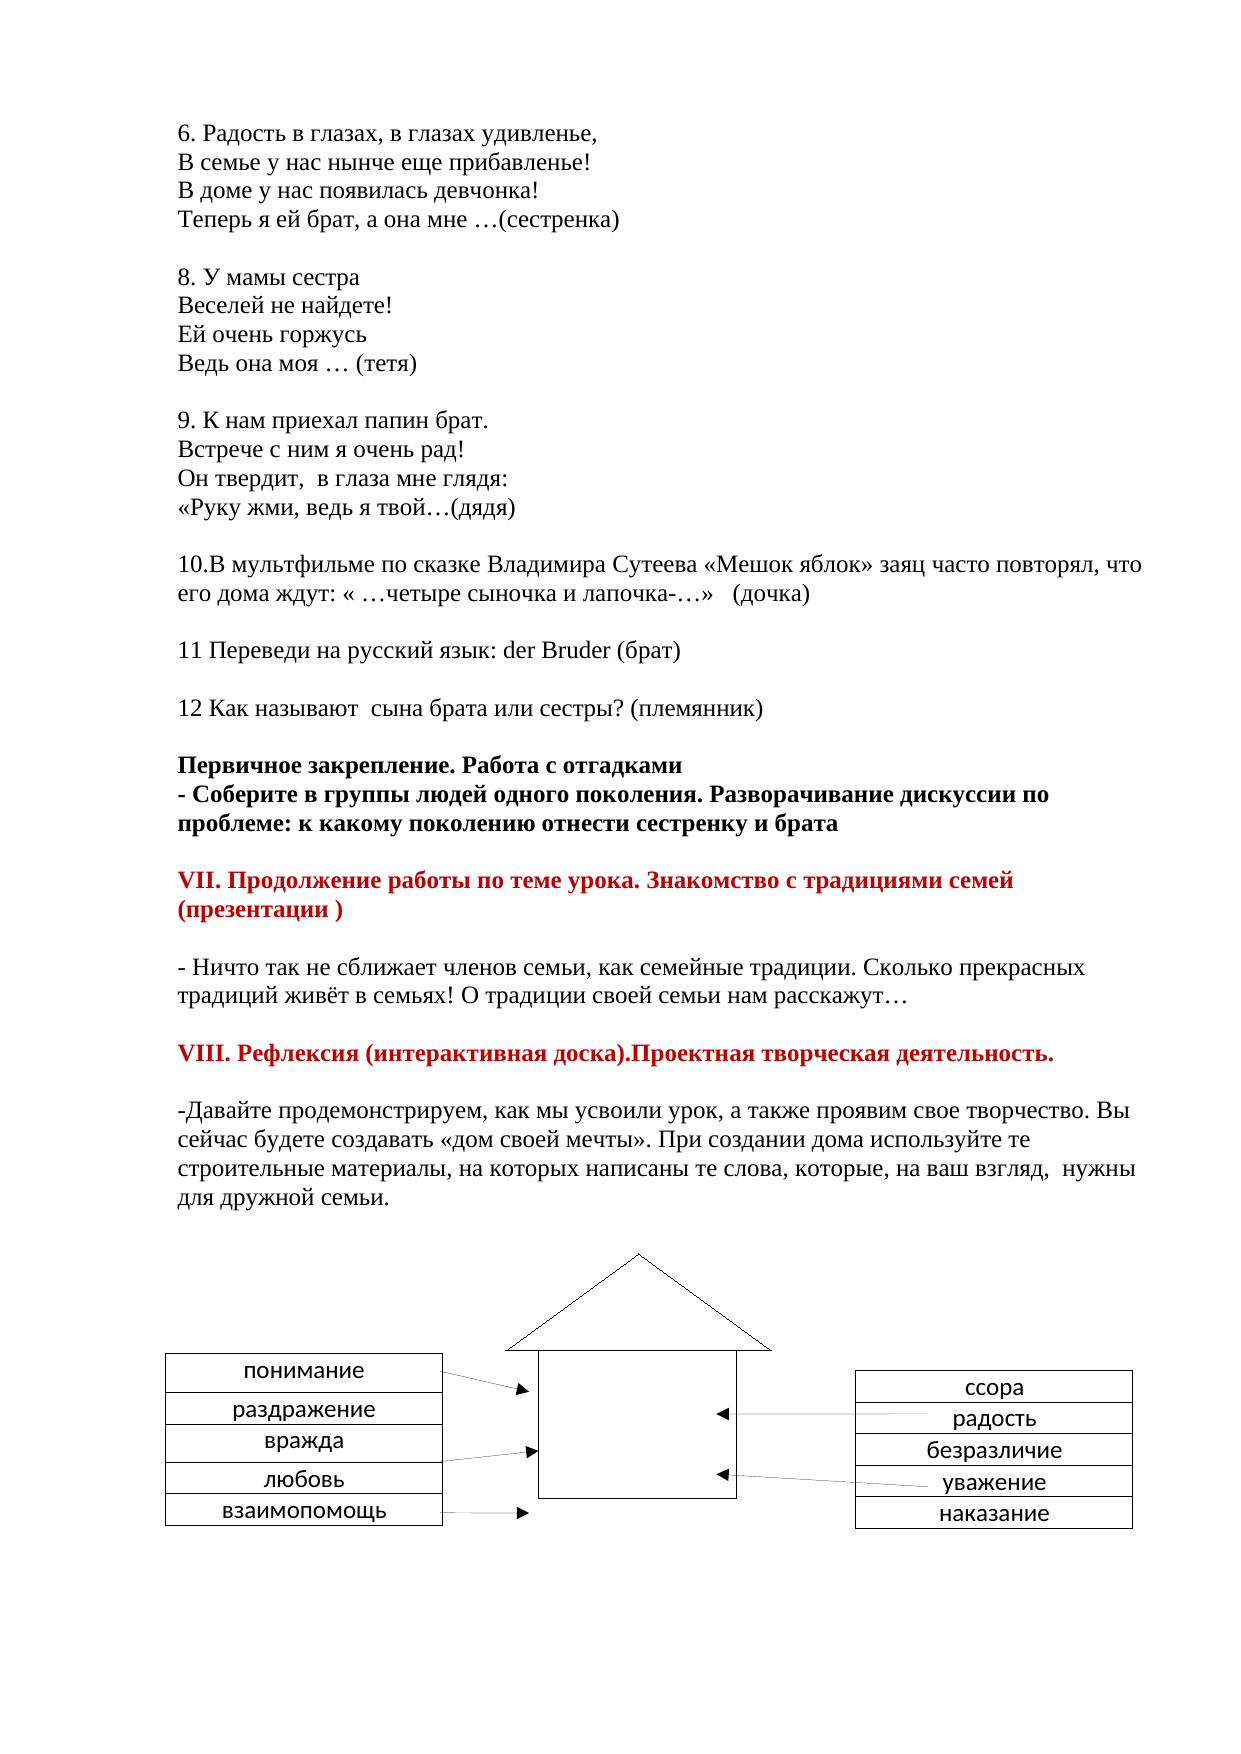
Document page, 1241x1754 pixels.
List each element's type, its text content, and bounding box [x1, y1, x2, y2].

text 8. У мамы сестра [177, 262, 1152, 291]
table_header понимание [166, 1354, 442, 1392]
text Веселей не найдете! [177, 291, 1152, 319]
text VIII. Рефлексия (интерактивная доска).Проектная творческая деятельность. [177, 1038, 1152, 1067]
text «Руку жми, ведь я твой…(дядя) [177, 492, 1152, 521]
text -Давайте продемонстрируем, как мы усвоили урок, а также проявим свое творчество. Вы сейчас будете создавать «дом своей мечты». При создании дома используйте те строительные материалы, на которых написаны те слова, которые, на ваш взгляд, нужны для дружной семьи. [177, 1096, 1152, 1211]
text 12 Как называют сына брата или сестры? (племянник) [177, 693, 1152, 722]
table_cell любовь [166, 1463, 442, 1493]
table_cell наказание [856, 1497, 1132, 1528]
table_cell раздражение [166, 1393, 442, 1423]
text В семье у нас нынче еще прибавленье! [177, 147, 1152, 176]
text 9. К нам приехал папин брат. [177, 406, 1152, 434]
table_cell вражда [166, 1425, 442, 1462]
table_header ссора [856, 1371, 1132, 1402]
text Ведь она моя … (тетя) [177, 348, 1152, 377]
table_cell радость [856, 1403, 1132, 1433]
text Теперь я ей брат, а она мне …(сестренка) [177, 204, 1152, 233]
text (презентации ) [177, 894, 1152, 923]
text VII. Продолжение работы по теме урока. Знакомство с традициями семей [177, 866, 1152, 894]
text Он твердит, в глаза мне глядя: [177, 463, 1152, 492]
text 6. Радость в глазах, в глазах удивленье, [177, 118, 1152, 147]
text 11 Переведи на русский язык: der Bruder (брат) [177, 636, 1152, 664]
table_cell взаимопомощь [166, 1494, 442, 1525]
text Первичное закрепление. Работа с отгадками [177, 751, 1152, 779]
text - Соберите в группы людей одного поколения. Разворачивание дискуссии по проблеме: к какому поколению отнести сестренку и брата [177, 779, 1152, 837]
text 10.В мультфильме по сказке Владимира Сутеева «Мешок яблок» заяц часто повторял, что его дома ждут: « …четыре сыночка и лапочка-…» (дочка) [177, 549, 1152, 607]
text - Ничто так не сближает членов семьи, как семейные традиции. Сколько прекрасных традиций живёт в семьях! О традиции своей семьи нам расскажут… [177, 952, 1152, 1009]
table_cell безразличие [856, 1434, 1132, 1465]
text Ей очень горжусь [177, 319, 1152, 348]
table_cell уважение [856, 1466, 1132, 1496]
text Встрече с ним я очень рад! [177, 434, 1152, 463]
text В доме у нас появилась девчонка! [177, 176, 1152, 204]
